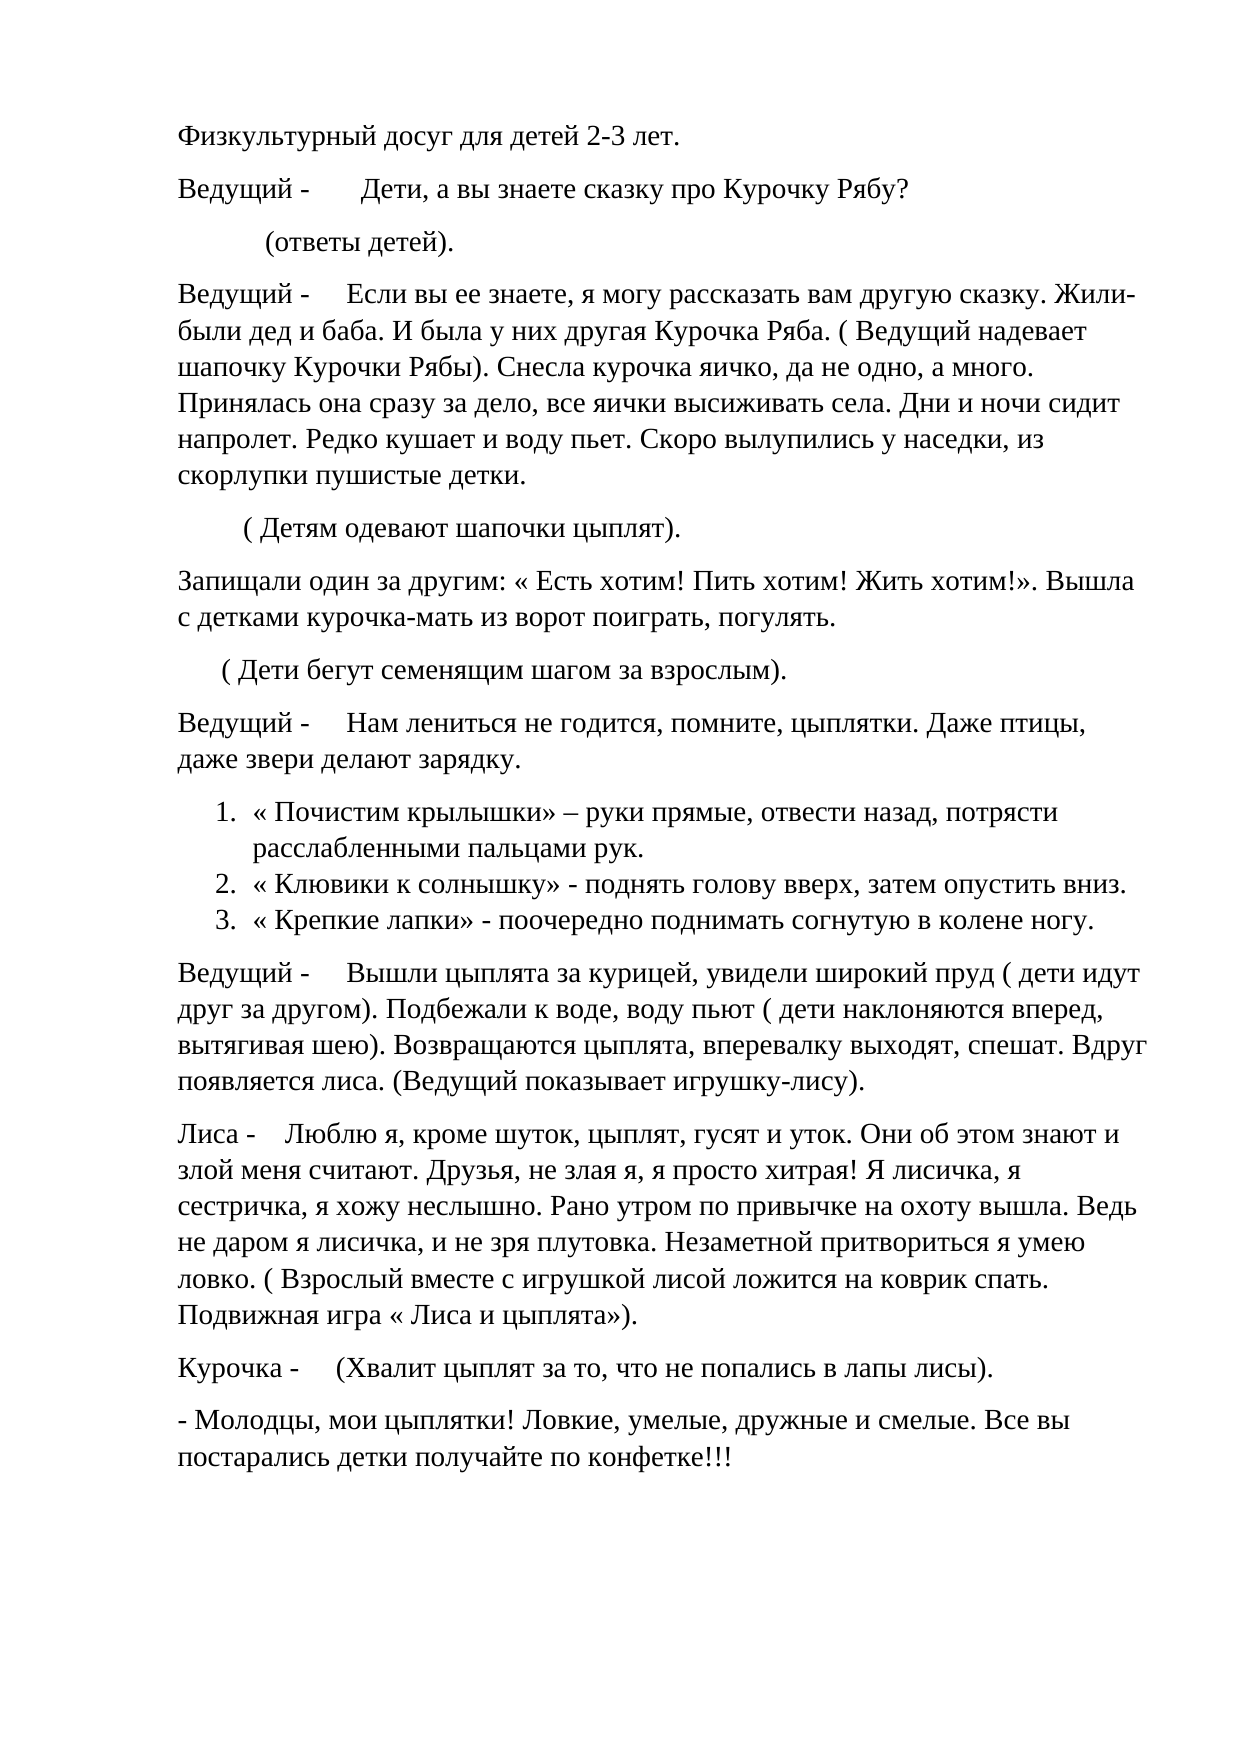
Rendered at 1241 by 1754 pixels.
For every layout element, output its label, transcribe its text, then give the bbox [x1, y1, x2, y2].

text Запищали один за другим: « Есть хотим! Пить хотим! Жить хотим!». Вышла с детками курочка-мать из ворот поиграть, погулять. [177, 563, 1152, 633]
text ( Детям одевают шапочки цыплят). [177, 510, 1152, 544]
text Лиса - Люблю я, кроме шуток, цыплят, гусят и уток. Они об этом знают и злой меня считают. Друзья, не злая я, я просто хитрая! Я лисичка, я сестричка, я хожу неслышно. Рано утром по привычке на охоту вышла. Ведь не даром я лисичка, и не зря плутовка. Незаметной притвориться я умею ловко. ( Взрослый вместе с игрушкой лисой ложится на коврик спать. Подвижная игра « Лиса и цыплята»). [177, 1116, 1152, 1330]
list « Крепкие лапки» - поочередно поднимать согнутую в колене ногу. [215, 902, 1152, 936]
text ( Дети бегут семенящим шагом за взрослым). [177, 652, 1152, 685]
text Ведущий - Нам лениться не годится, помните, цыплятки. Даже птицы, даже звери делают зарядку. [177, 705, 1152, 774]
text Физкультурный досуг для детей 2-3 лет. [177, 118, 1152, 152]
text Ведущий - Дети, а вы знаете сказку про Курочку Рябу? [177, 171, 1152, 204]
text (ответы детей). [177, 224, 1152, 257]
text Ведущий - Вышли цыплята за курицей, увидели широкий пруд ( дети идут друг за другом). Подбежали к воде, воду пьют ( дети наклоняются вперед, вытягивая шею). Возвращаются цыплята, вперевалку выходят, спешат. Вдруг появляется лиса. (Ведущий показывает игрушку-лису). [177, 955, 1152, 1097]
text - Молодцы, мои цыплятки! Ловкие, умелые, дружные и смелые. Все вы постарались детки получайте по конфетке!!! [177, 1402, 1152, 1472]
text Ведущий - Если вы ее знаете, я могу рассказать вам другую сказку. Жили-были дед и баба. И была у них другая Курочка Ряба. ( Ведущий надевает шапочку Курочки Рябы). Снесла курочка яичко, да не одно, а много. Принялась она сразу за дело, все яички высиживать села. Дни и ночи сидит напролет. Редко кушает и воду пьет. Скоро вылупились у наседки, из скорлупки пушистые детки. [177, 277, 1152, 491]
list « Клювики к солнышку» - поднять голову вверх, затем опустить вниз. [215, 866, 1152, 899]
list « Почистим крылышки» – руки прямые, отвести назад, потрясти расслабленными пальцами рук. [215, 794, 1152, 863]
text Курочка - (Хвалит цыплят за то, что не попались в лапы лисы). [177, 1350, 1152, 1383]
